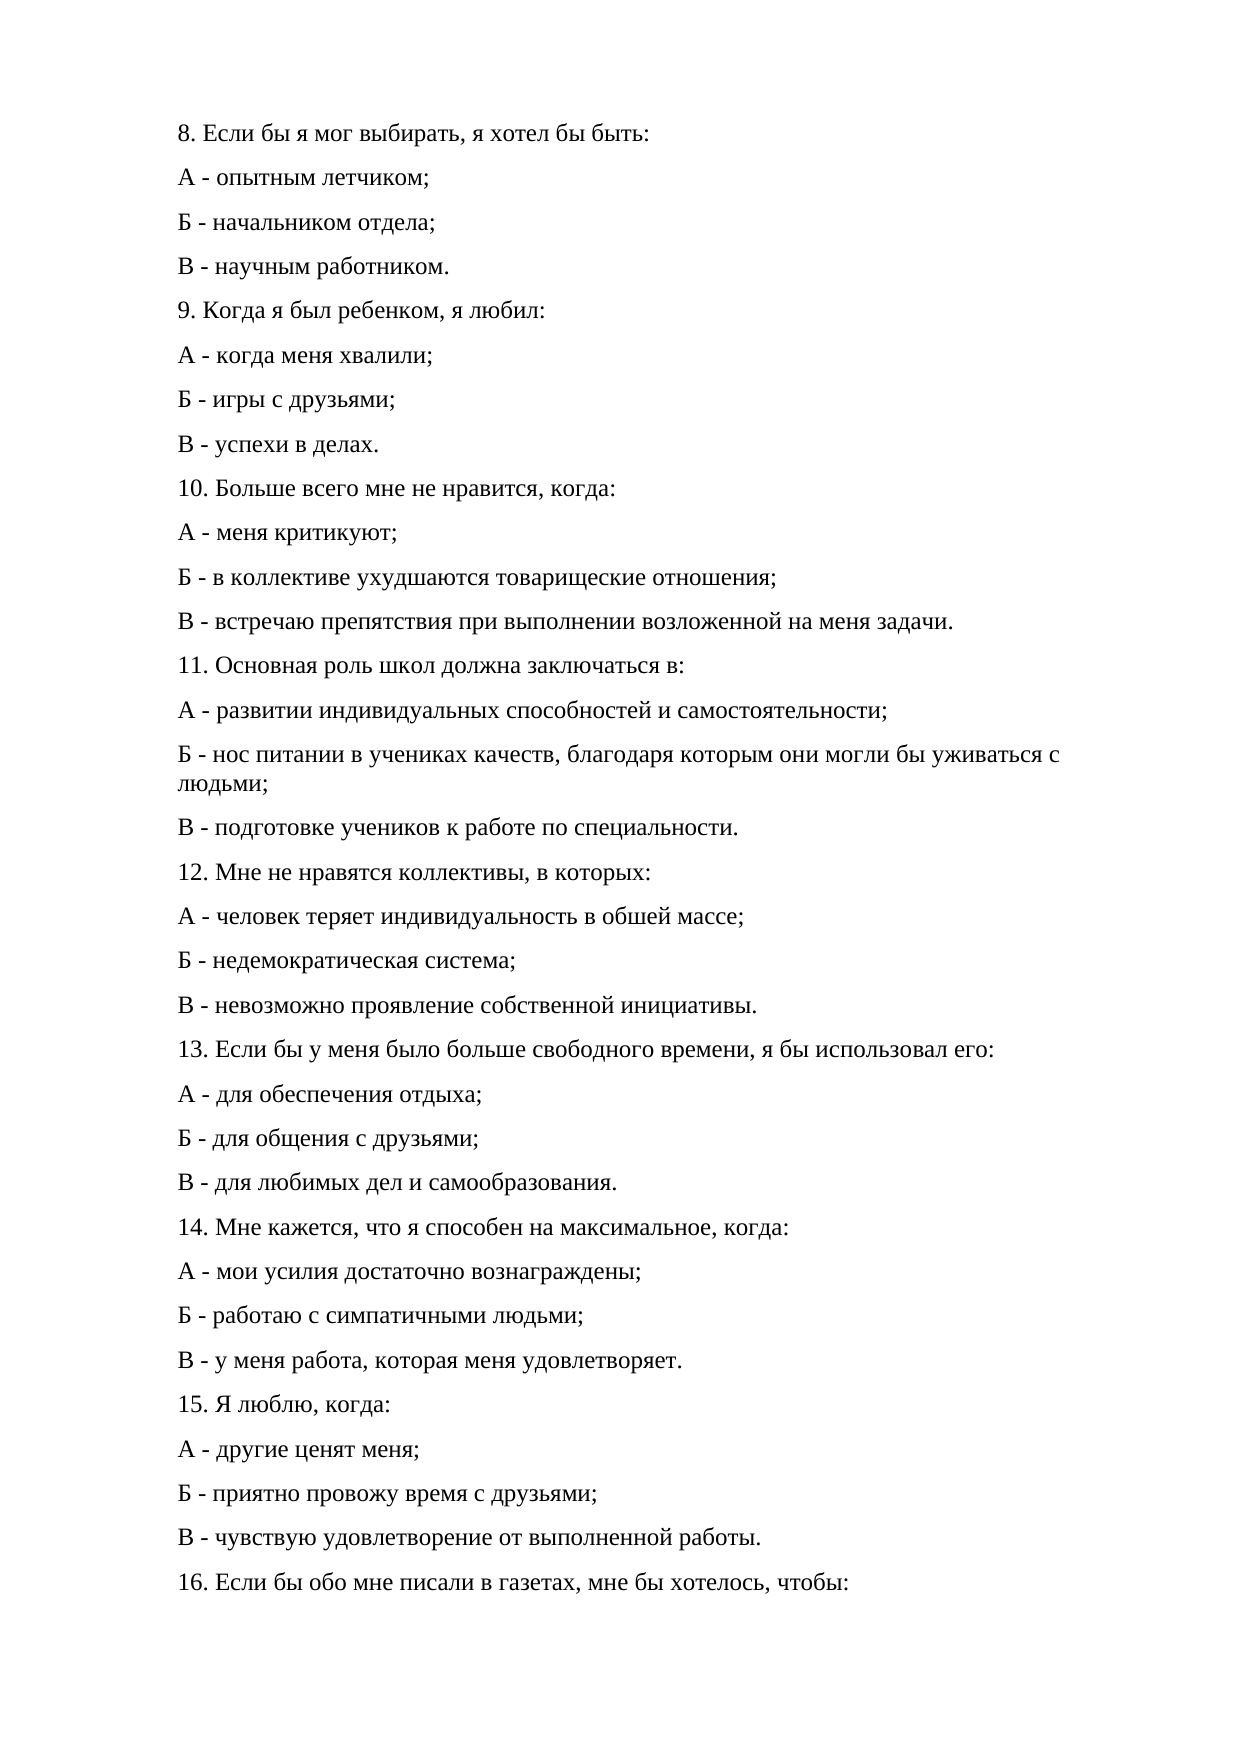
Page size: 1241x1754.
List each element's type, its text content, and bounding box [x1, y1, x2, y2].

text В - у меня работа, которая меня удовлетворяет. [177, 1345, 1152, 1374]
text 9. Когда я был ребенком, я любил: [177, 296, 1152, 324]
text Б - недемократическая система; [177, 946, 1152, 974]
text 14. Мне кажется, что я способен на максимальное, когда: [177, 1212, 1152, 1241]
text Б - нос питании в учениках качеств, благодаря которым они могли бы уживаться с людьми; [177, 739, 1152, 797]
text 16. Если бы обо мне писали в газетах, мне бы хотелось, чтобы: [177, 1567, 1152, 1596]
text А - другие ценят меня; [177, 1434, 1152, 1462]
text 15. Я люблю, когда: [177, 1389, 1152, 1418]
text Б - начальником отдела; [177, 207, 1152, 236]
text А - меня критикуют; [177, 517, 1152, 546]
text 12. Мне не нравятся коллективы, в которых: [177, 857, 1152, 886]
text 8. Если бы я мог выбирать, я хотел бы быть: [177, 118, 1152, 147]
text Б - работаю с симпатичными людьми; [177, 1301, 1152, 1329]
text В - невозможно проявление собственной инициативы. [177, 990, 1152, 1019]
text А - человек теряет индивидуальность в обшей массе; [177, 901, 1152, 930]
text В - научным работником. [177, 251, 1152, 280]
text А - когда меня хвалили; [177, 340, 1152, 369]
text А - развитии индивидуальных способностей и самостоятельности; [177, 695, 1152, 724]
text А - опытным летчиком; [177, 162, 1152, 191]
text А - для обеспечения отдыха; [177, 1079, 1152, 1107]
text Б - для общения с друзьями; [177, 1123, 1152, 1152]
text В - подготовке учеников к работе по специальности. [177, 812, 1152, 841]
text Б - игры с друзьями; [177, 384, 1152, 413]
text 10. Больше всего мне не нравится, когда: [177, 473, 1152, 502]
text В - для любимых дел и самообразования. [177, 1167, 1152, 1196]
text Б - в коллективе ухудшаются товарищеские отношения; [177, 562, 1152, 591]
text В - чувствую удовлетворение от выполненной работы. [177, 1522, 1152, 1551]
text Б - приятно провожу время с друзьями; [177, 1478, 1152, 1507]
text 11. Основная роль школ должна заключаться в: [177, 651, 1152, 679]
text А - мои усилия достаточно вознаграждены; [177, 1256, 1152, 1285]
text 13. Если бы у меня было больше свободного времени, я бы использовал его: [177, 1034, 1152, 1063]
text В - встречаю препятствия при выполнении возложенной на меня задачи. [177, 606, 1152, 635]
text В - успехи в делах. [177, 429, 1152, 457]
